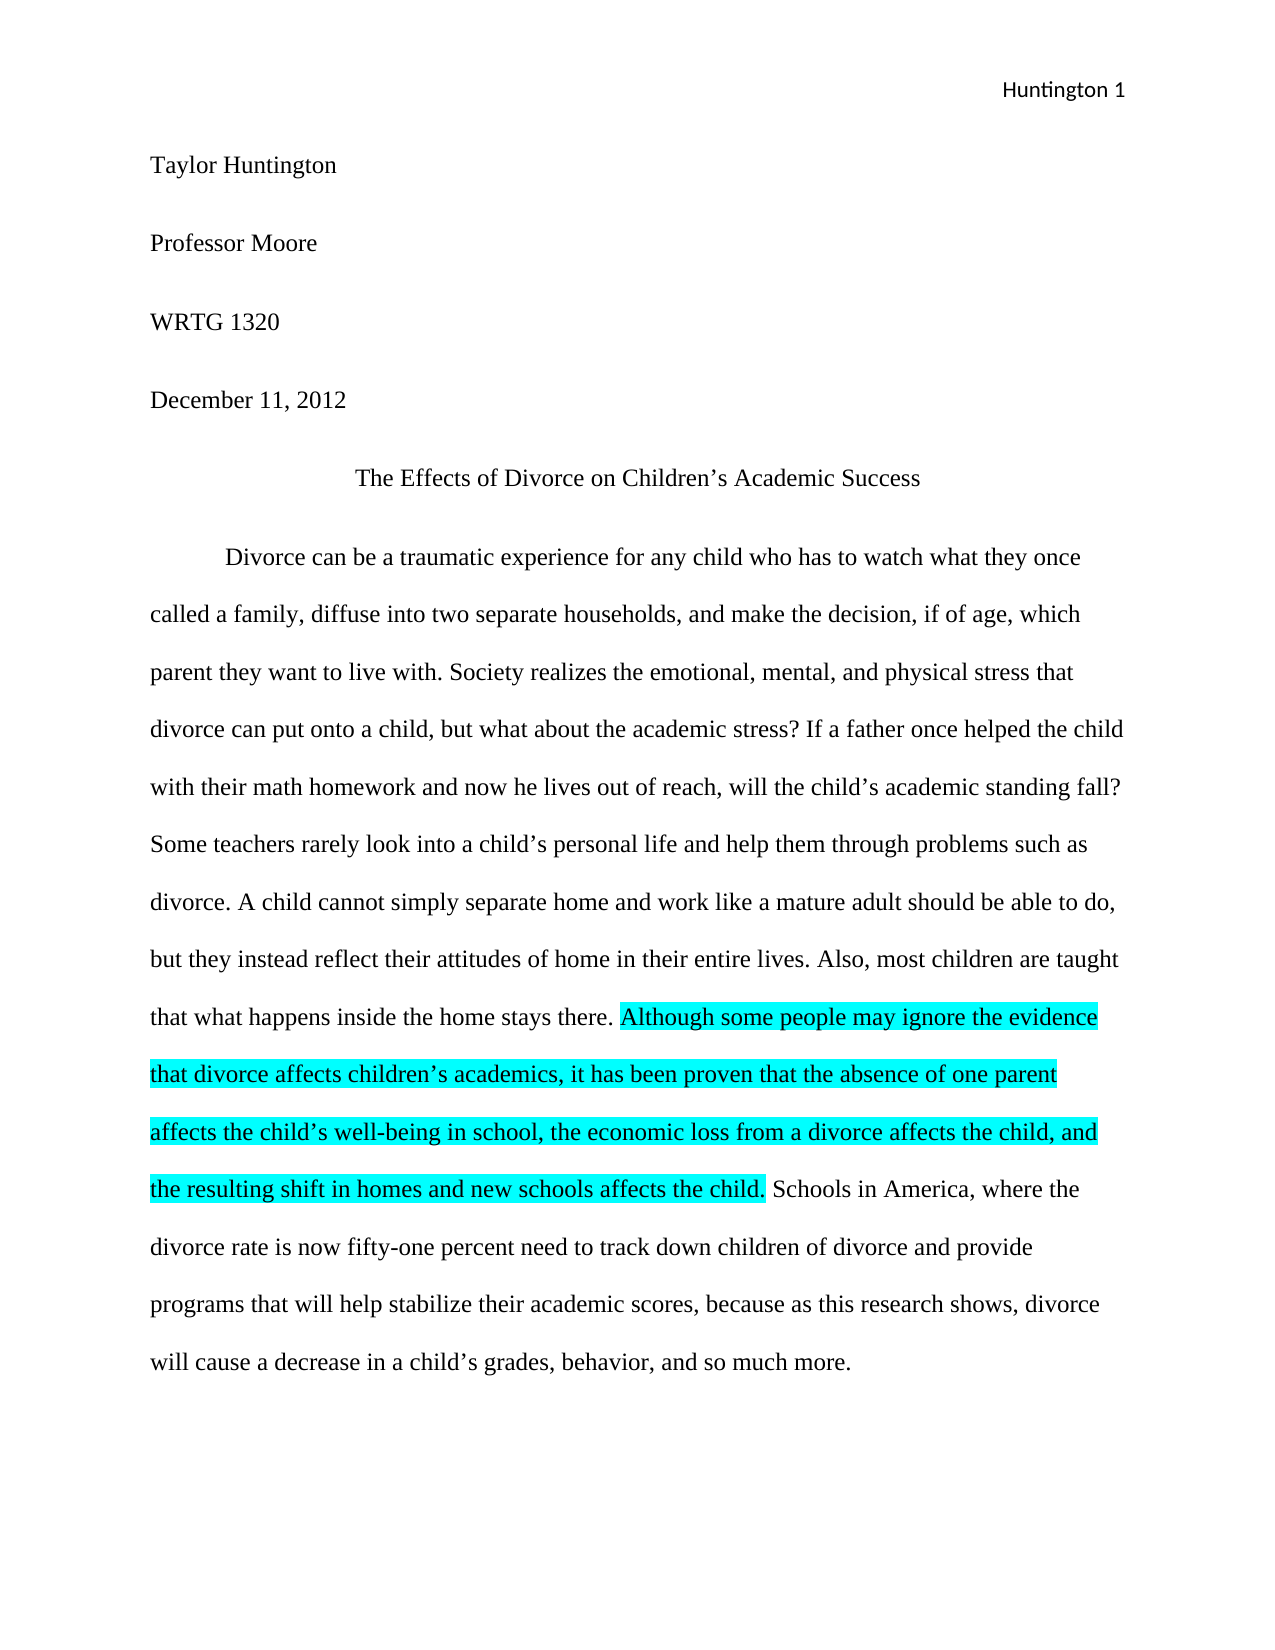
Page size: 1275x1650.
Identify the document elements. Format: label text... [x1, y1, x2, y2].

text Taylor Huntington [150, 150, 1125, 179]
text Divorce can be a traumatic experience for any child who has to watch what they once called a family, diffuse into two separate households, and make the decision, if of age, which parent they want to live with. Society realizes the emotional, mental, and physical stress that divorce can put onto a child, but what about the academic stress? If a father once helped the child with their math homework and now he lives out of reach, will the child’s academic standing fall? Some teachers rarely look into a child’s personal life and help them through problems such as divorce. A child cannot simply separate home and work like a mature adult should be able to do, but they instead reflect their attitudes of home in their entire lives. Also, most children are taught that what happens inside the home stays there. Although some people may ignore the evidence that divorce affects children’s academics, it has been proven that the absence of one parent affects the child’s well-being in school, the economic loss from a divorce affects the child, and the resulting shift in homes and new schools affects the child. Schools in America, where the divorce rate is now fifty-one percent need to track down children of divorce and provide programs that will help stabilize their academic scores, because as this research shows, divorce will cause a decrease in a child’s grades, behavior, and so much more. [150, 542, 1125, 1375]
text WRTG 1320 [150, 307, 1125, 335]
text Professor Moore [150, 228, 1125, 257]
text December 11, 2012 [150, 385, 1125, 414]
text The Effects of Divorce on Children’s Academic Success [150, 463, 1125, 492]
